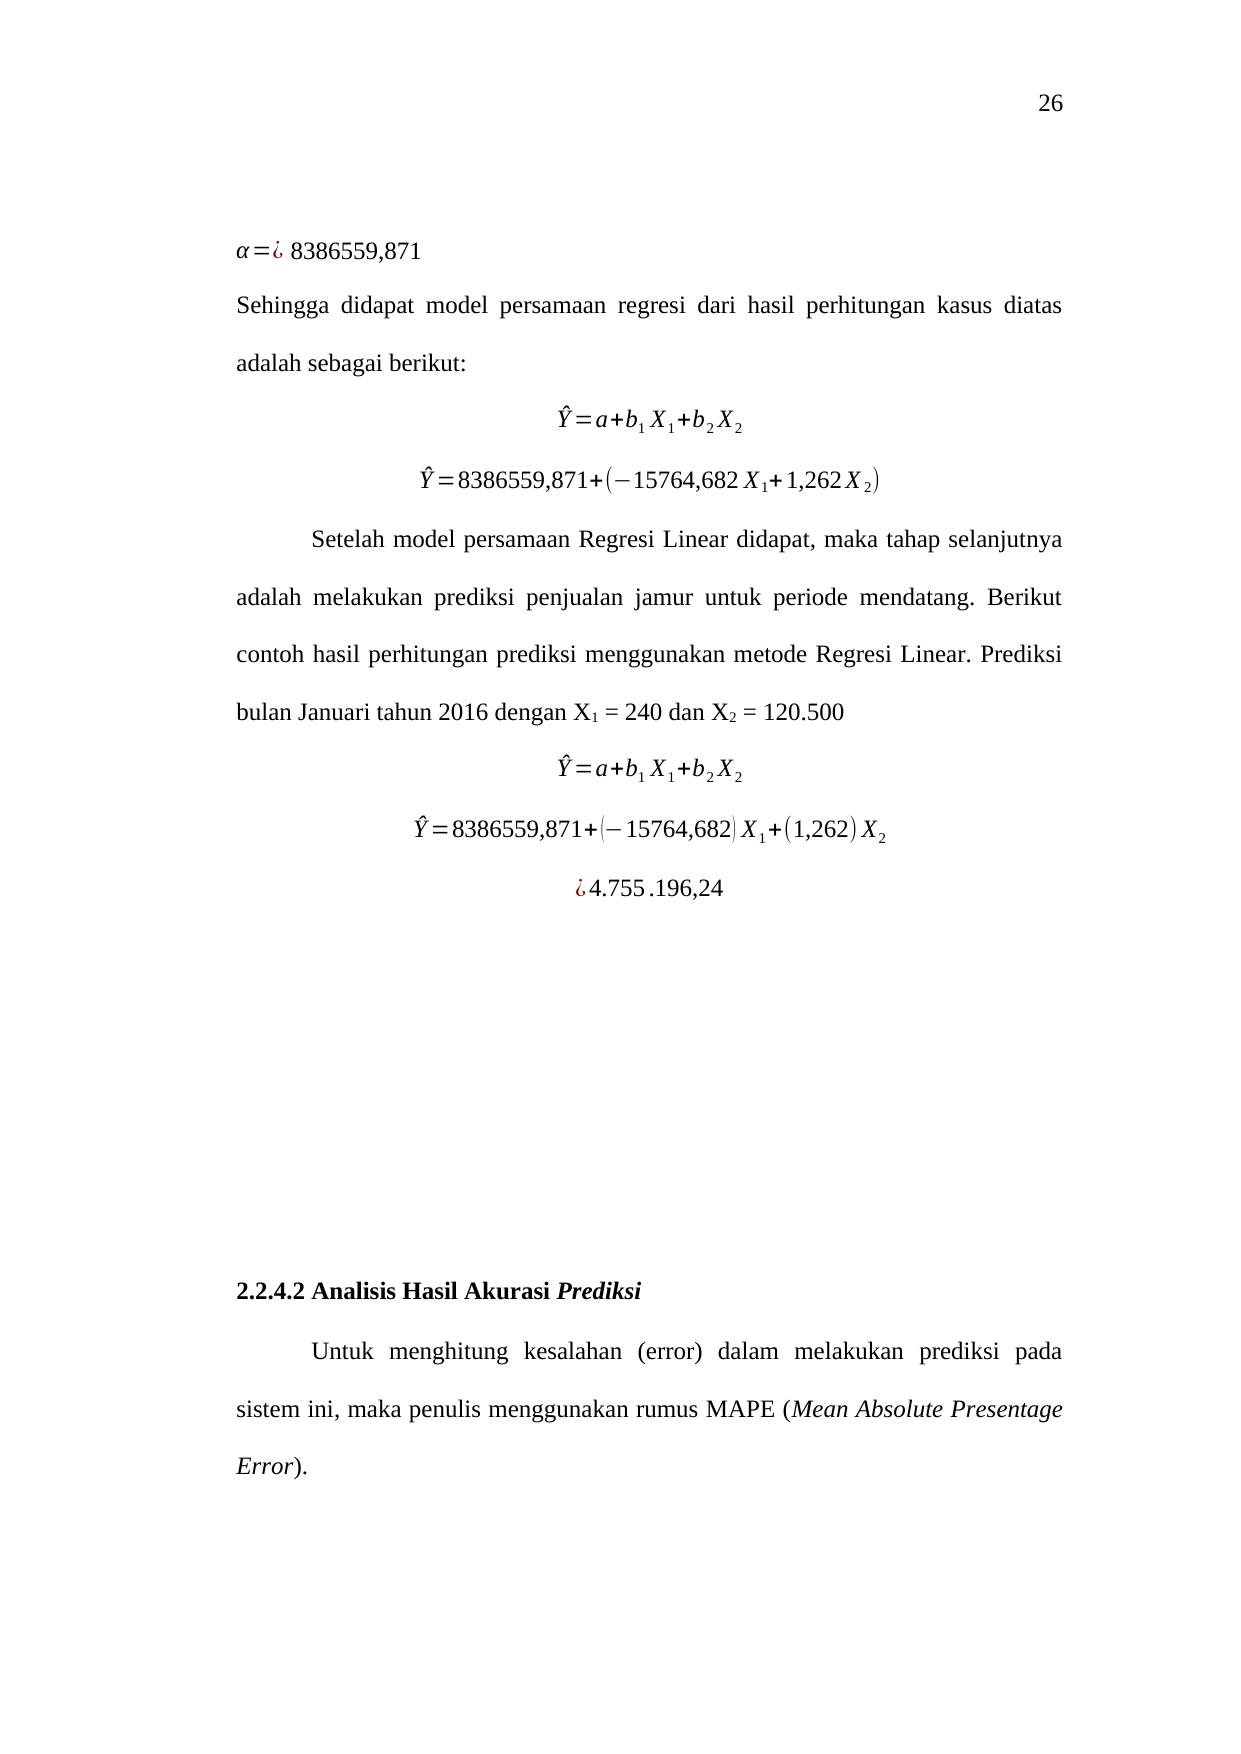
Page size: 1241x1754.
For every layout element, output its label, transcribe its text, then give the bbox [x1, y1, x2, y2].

text Setelah model persamaan Regresi Linear didapat, maka tahap selanjutnya adalah melakukan prediksi penjualan jamur untuk periode mendatang. Berikut contoh hasil perhitungan prediksi menggunakan metode Regresi Linear. Prediksi bulan Januari tahun 2016 dengan X1 = 240 dan X2 = 120.500 [236, 524, 1063, 726]
text Untuk menghitung kesalahan (error) dalam melakukan prediksi pada sistem ini, maka penulis menggunakan rumus MAPE (Mean Absolute Presentage Error). [236, 1336, 1063, 1480]
text Sehingga didapat model persamaan regresi dari hasil perhitungan kasus diatas adalah sebagai berikut: [236, 290, 1063, 376]
text 2.2.4.2 Analisis Hasil Akurasi Prediksi [236, 1276, 1063, 1304]
text 8386559,871 [236, 236, 1063, 265]
